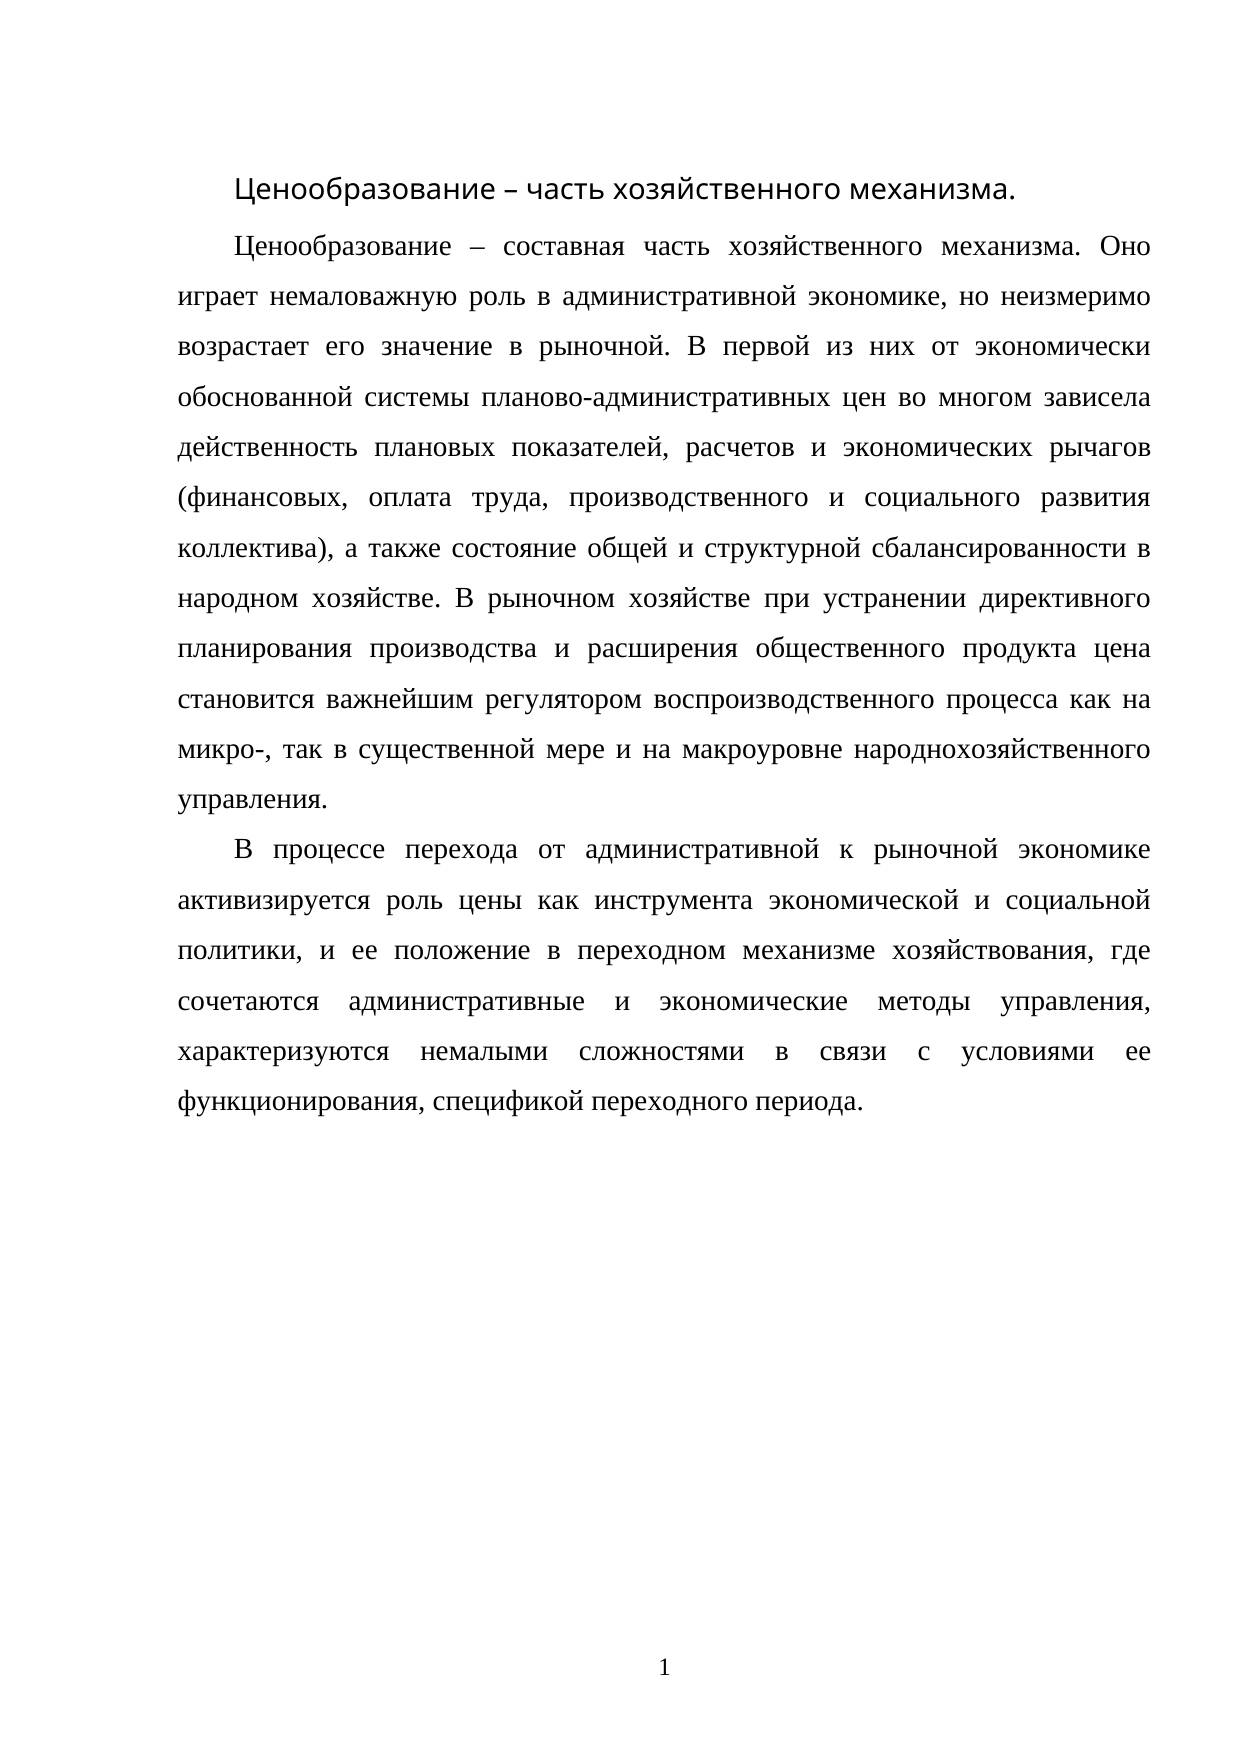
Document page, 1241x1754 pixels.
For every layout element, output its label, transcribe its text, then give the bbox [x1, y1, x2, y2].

text В процессе перехода от административной к рыночной экономике активизируется роль цены как инструмента экономической и социальной политики, и ее положение в переходном механизме хозяйствования, где сочетаются административные и экономические методы управления, характеризуются немалыми сложностями в связи с условиями ее функционирования, спецификой переходного периода. [177, 832, 1152, 1117]
text Ценообразование – составная часть хозяйственного механизма. Оно играет немаловажную роль в административной экономике, но неизмеримо возрастает его значение в рыночной. В первой из них от экономически обоснованной системы планово-административных цен во многом зависела действенность плановых показателей, расчетов и экономических рычагов (финансовых, оплата труда, производственного и социального развития коллектива), а также состояние общей и структурной сбалансированности в народном хозяйстве. В рыночном хозяйстве при устранении директивного планирования производства и расширения общественного продукта цена становится важнейшим регулятором воспроизводственного процесса как на микро-, так в существенной мере и на макроуровне народнохозяйственного управления. [177, 228, 1152, 815]
text Ценообразование – часть хозяйственного механизма. [177, 168, 1152, 208]
